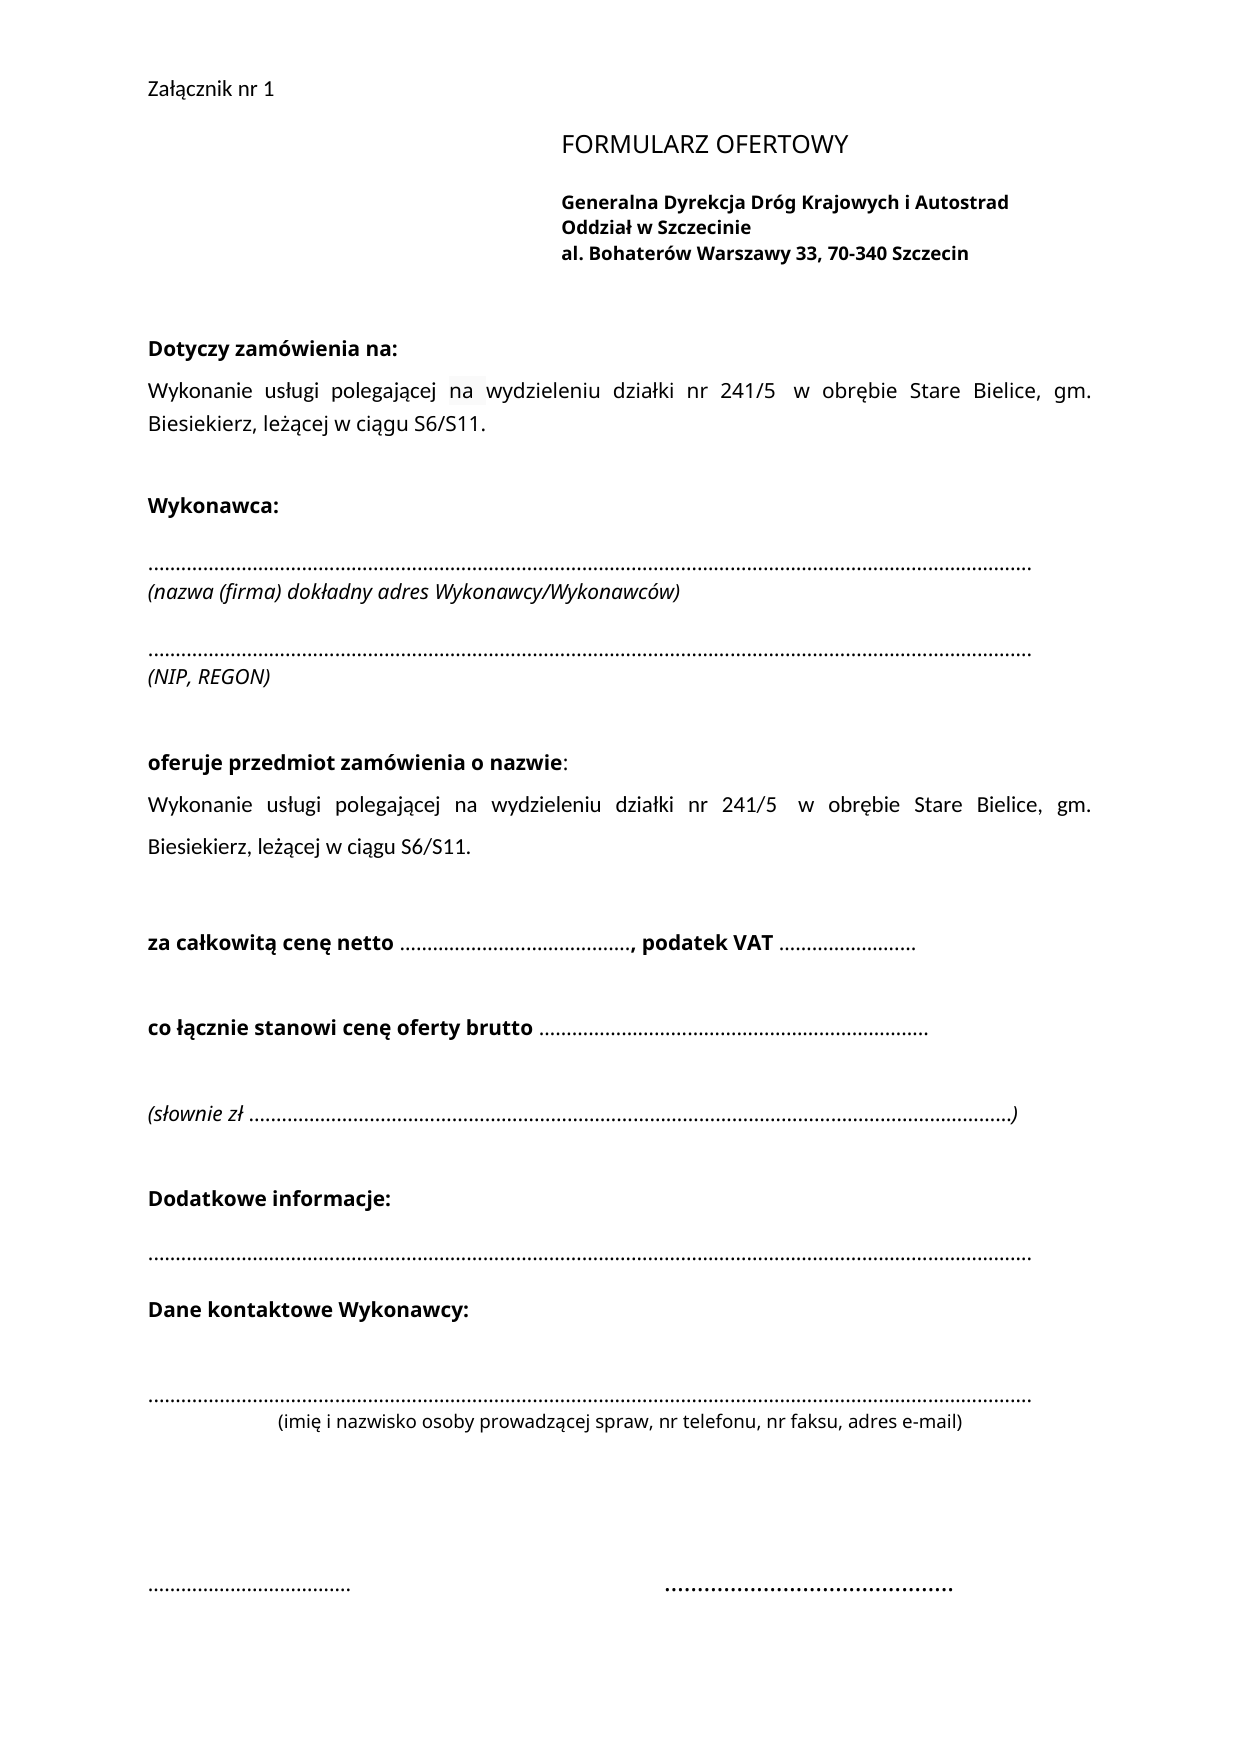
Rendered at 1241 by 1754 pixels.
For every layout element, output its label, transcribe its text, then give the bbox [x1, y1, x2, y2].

text oferuje przedmiot zamówienia o nazwie: [148, 748, 1092, 776]
text co łącznie stanowi cenę oferty brutto …………………………………………………………….. [148, 1013, 1092, 1042]
text Dodatkowe informacje: [148, 1184, 1092, 1212]
text Generalna Dyrekcja Dróg Krajowych i Autostrad [561, 189, 1092, 214]
text al. Bohaterów Warszawy 33, 70-340 Szczecin [561, 240, 1092, 266]
text Oddział w Szczecinie [561, 214, 1092, 240]
text ………………………………. …………………………………….. [148, 1564, 1092, 1599]
text (nazwa (firma) dokładny adres Wykonawcy/Wykonawców) [148, 577, 1092, 605]
text (imię i nazwisko osoby prowadzącej spraw, nr telefonu, nr faksu, adres e-mail) [148, 1408, 1092, 1434]
text Dotyczy zamówienia na: [148, 334, 1092, 362]
text Wykonawca: [148, 492, 1092, 520]
text za całkowitą cenę netto …………………..………………., podatek VAT ………………….... [148, 928, 1092, 957]
text (słownie zł .…………………………………………………………………………………………………………………………) [148, 1099, 1092, 1127]
text Dane kontaktowe Wykonawcy: [148, 1295, 1092, 1323]
text FORMULARZ OFERTOWY [561, 127, 1092, 161]
text .……………………………………………………………………………………………………………………………………………. [148, 1380, 1092, 1408]
text (NIP, REGON) [148, 662, 1092, 691]
text .……………………………………………………………………………………………………………………………………………. [148, 634, 1092, 662]
text .……………………………………………………………………………………………………………………………………………. [148, 548, 1092, 577]
text .……………………………………………………………………………………………………………………………………………. [148, 1238, 1092, 1266]
